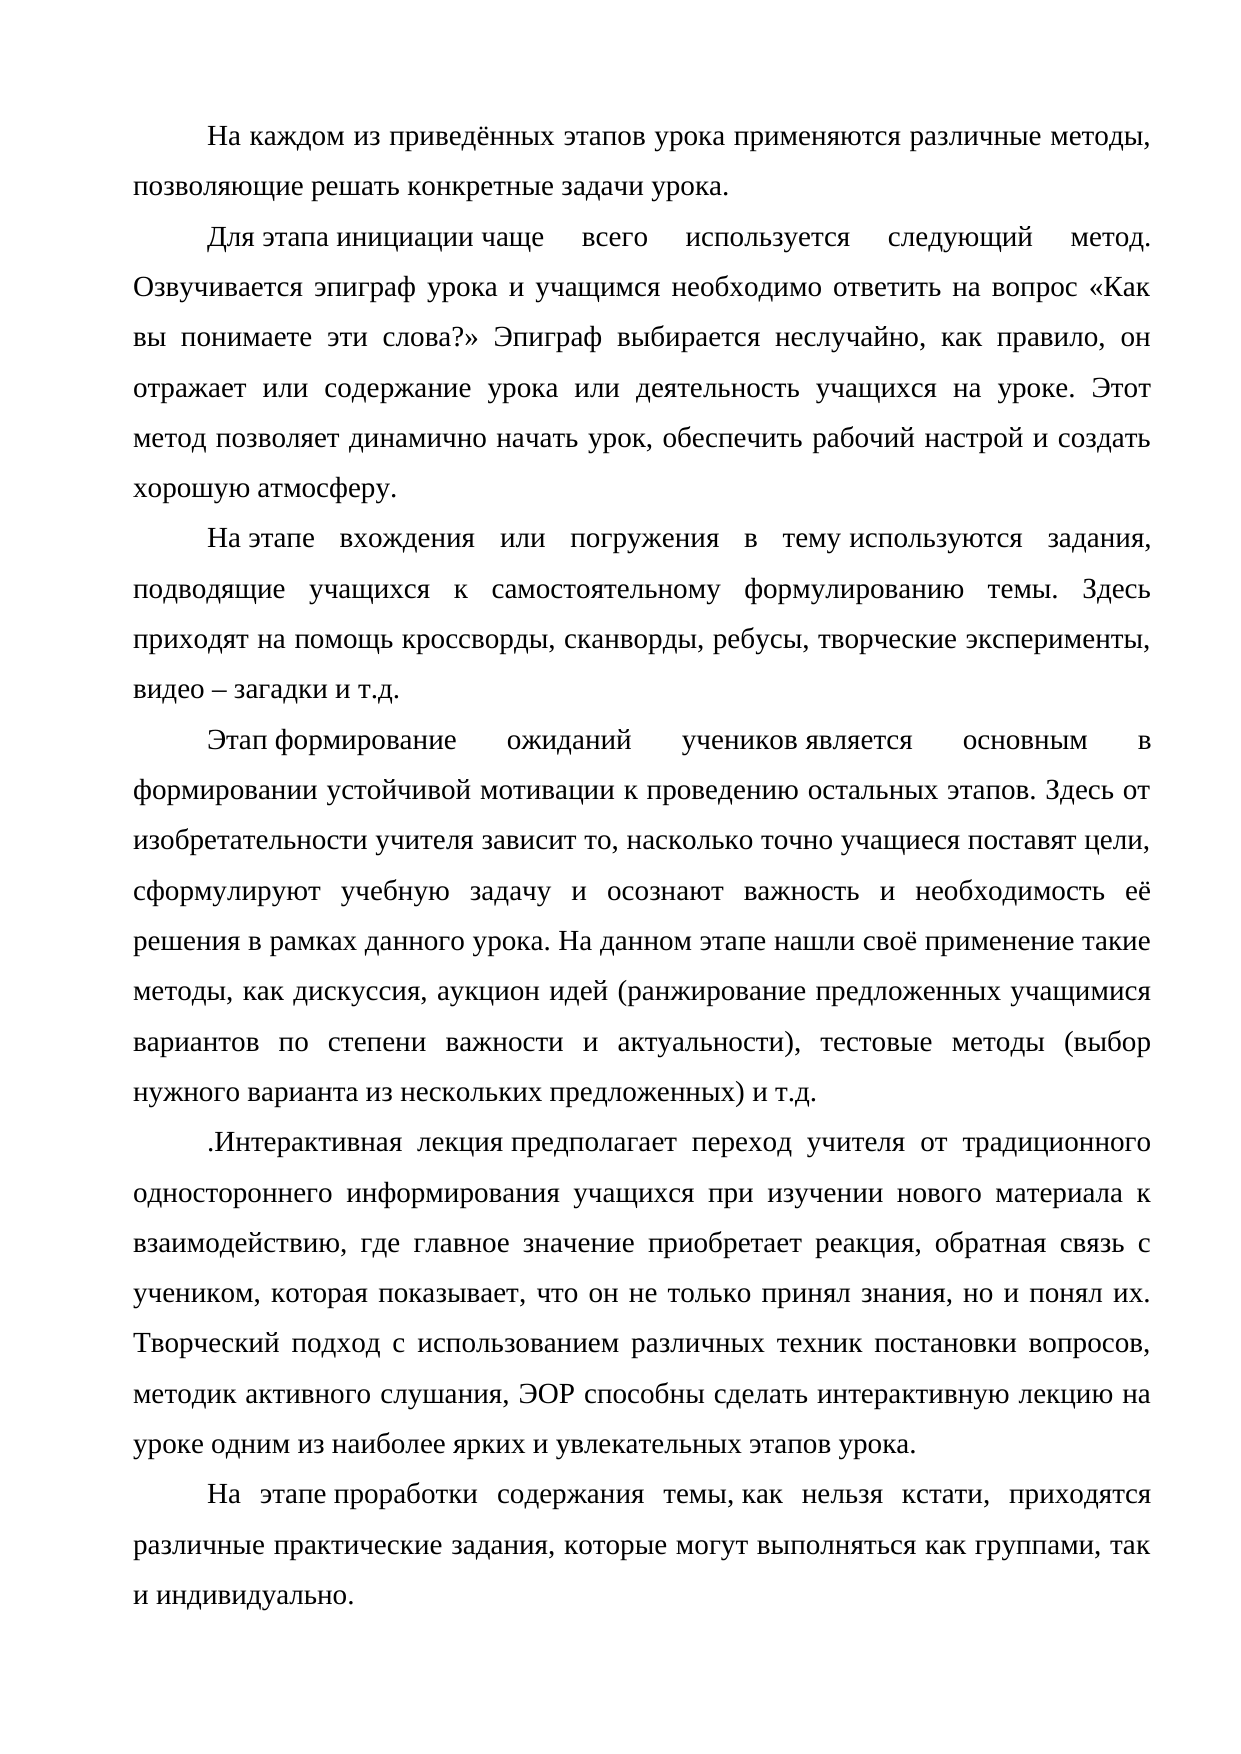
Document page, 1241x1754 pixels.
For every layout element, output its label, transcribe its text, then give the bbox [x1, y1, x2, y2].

text На этапе вхождения или погружения в тему используются задания, подводящие учащихся к самостоятельному формулированию темы. Здесь приходят на помощь кроссворды, сканворды, ребусы, творческие эксперименты, видео – загадки и т.д. [133, 521, 1152, 705]
text Этап формирование ожиданий учеников является основным в формировании устойчивой мотивации к проведению остальных этапов. Здесь от изобретательности учителя зависит то, насколько точно учащиеся поставят цели, сформулируют учебную задачу и осознают важность и необходимость её решения в рамках данного урока. На данном этапе нашли своё применение такие методы, как дискуссия, аукцион идей (ранжирование предложенных учащимися вариантов по степени важности и актуальности), тестовые методы (выбор нужного варианта из нескольких предложенных) и т.д. [133, 722, 1152, 1108]
text .Интерактивная лекция предполагает переход учителя от традиционного одностороннего информирования учащихся при изучении нового материала к взаимодействию, где главное значение приобретает реакция, обратная связь с учеником, которая показывает, что он не только принял знания, но и понял их. Творческий подход с использованием различных техник постановки вопросов, методик активного слушания, ЭОР способны сделать интерактивную лекцию на уроке одним из наиболее ярких и увлекательных этапов урока. [133, 1124, 1152, 1460]
text Для этапа инициации чаще всего используется следующий метод. Озвучивается эпиграф урока и учащимся необходимо ответить на вопрос «Как вы понимаете эти слова?» Эпиграф выбирается неслучайно, как правило, он отражает или содержание урока или деятельность учащихся на уроке. Этот метод позволяет динамично начать урок, обеспечить рабочий настрой и создать хорошую атмосферу. [133, 219, 1152, 504]
text На каждом из приведённых этапов урока применяются различные методы, позволяющие решать конкретные задачи урока. [133, 118, 1152, 202]
text На этапе проработки содержания темы, как нельзя кстати, приходятся различные практические задания, которые могут выполняться как группами, так и индивидуально. [133, 1477, 1152, 1611]
